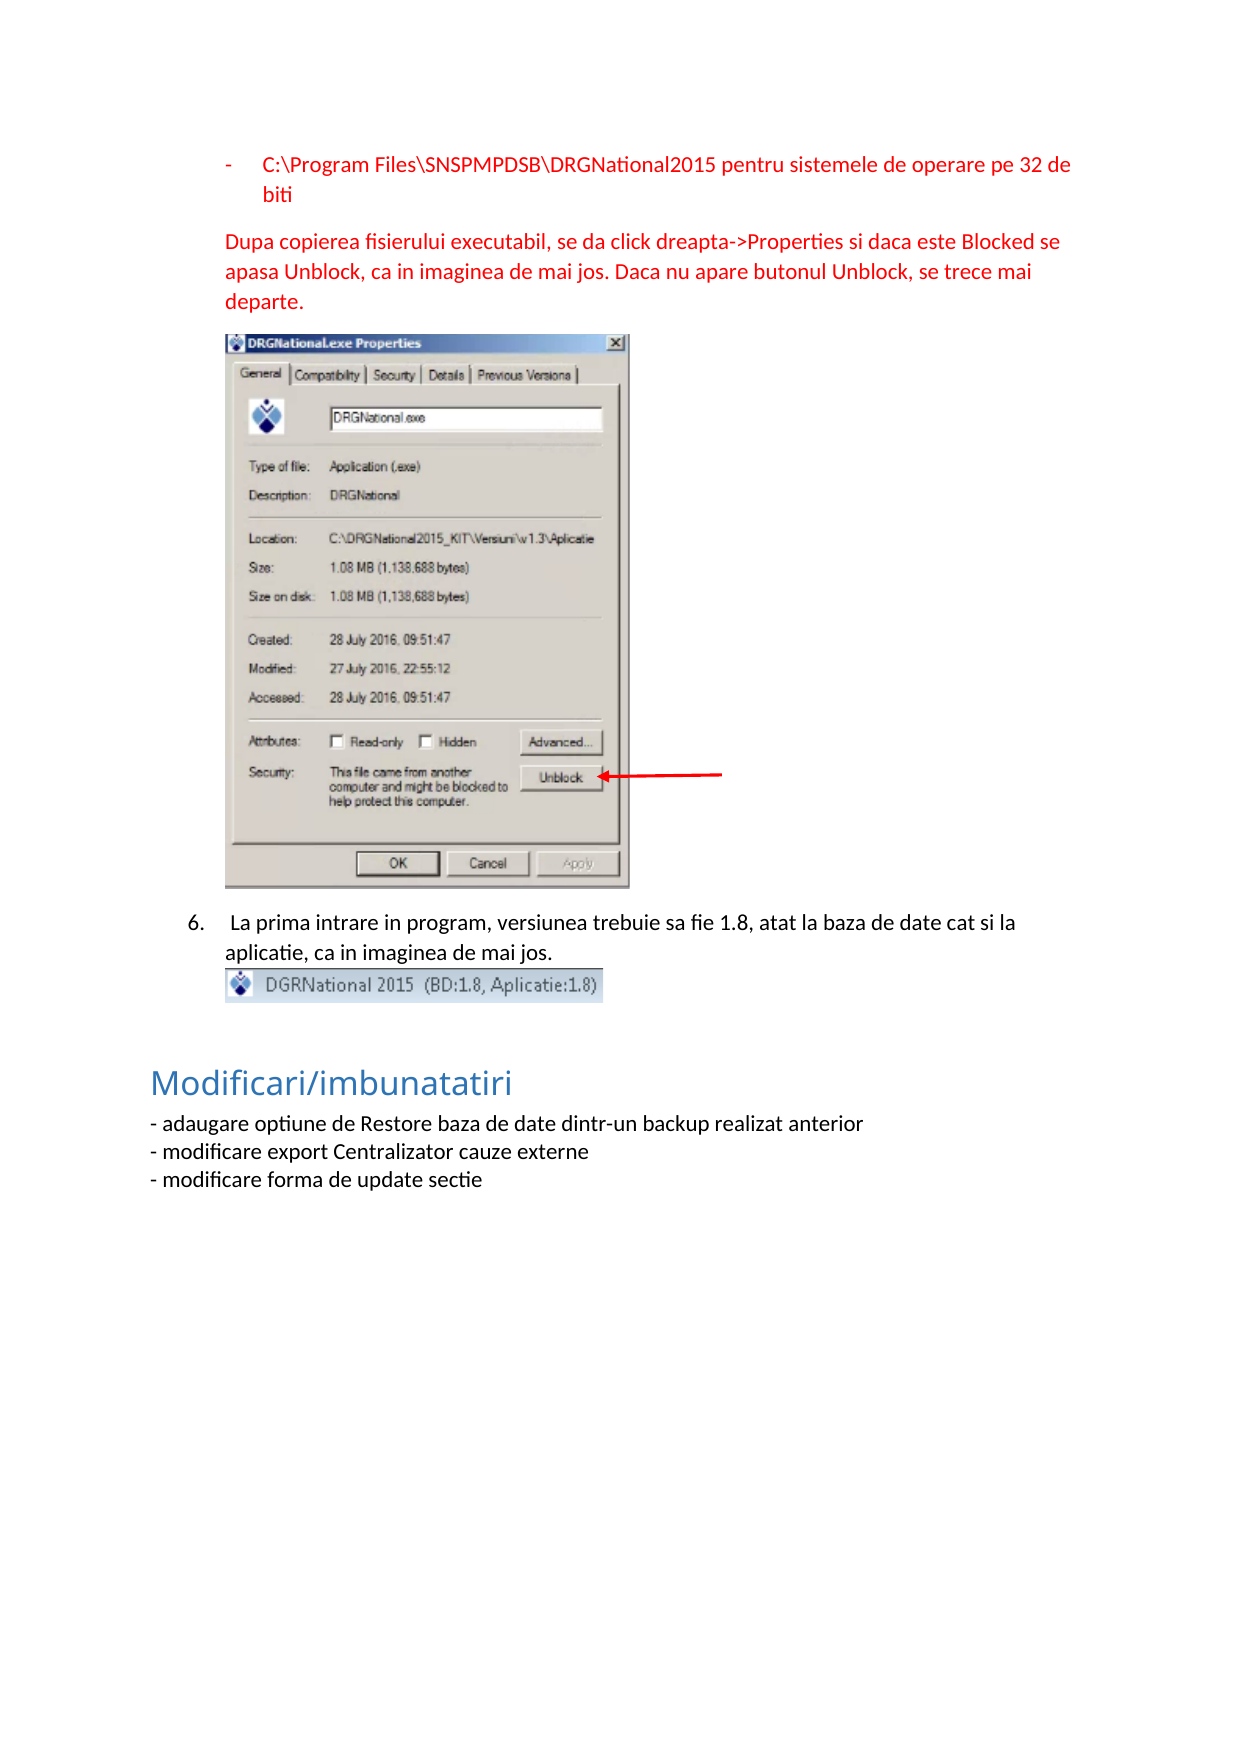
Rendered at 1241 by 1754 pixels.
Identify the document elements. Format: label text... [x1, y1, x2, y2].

picture [225, 334, 630, 889]
picture [225, 968, 604, 1003]
text - modificare forma de update sectie [150, 1165, 1090, 1193]
text - modificare export Centralizator cauze externe [150, 1137, 1090, 1165]
text - adaugare optiune de Restore baza de date dintr-un backup realizat anterior [150, 1109, 1090, 1137]
subtitle Modificari/imbunatatiri [150, 1060, 1090, 1106]
list La prima intrare in program, versiunea trebuie sa fie 1.8, atat la baza de date cat si la aplicatie, ca in imaginea de mai jos. [187, 908, 1090, 966]
list C:\Program Files\SNSPMPDSB\DRGNational2015 pentru sistemele de operare pe 32 de biti [225, 150, 1090, 208]
text Dupa copierea fisierului executabil, se da click dreapta->Properties si daca este Blocked se apasa Unblock, ca in imaginea de mai jos. Daca nu apare butonul Unblock, se trece mai departe. [225, 227, 1090, 316]
